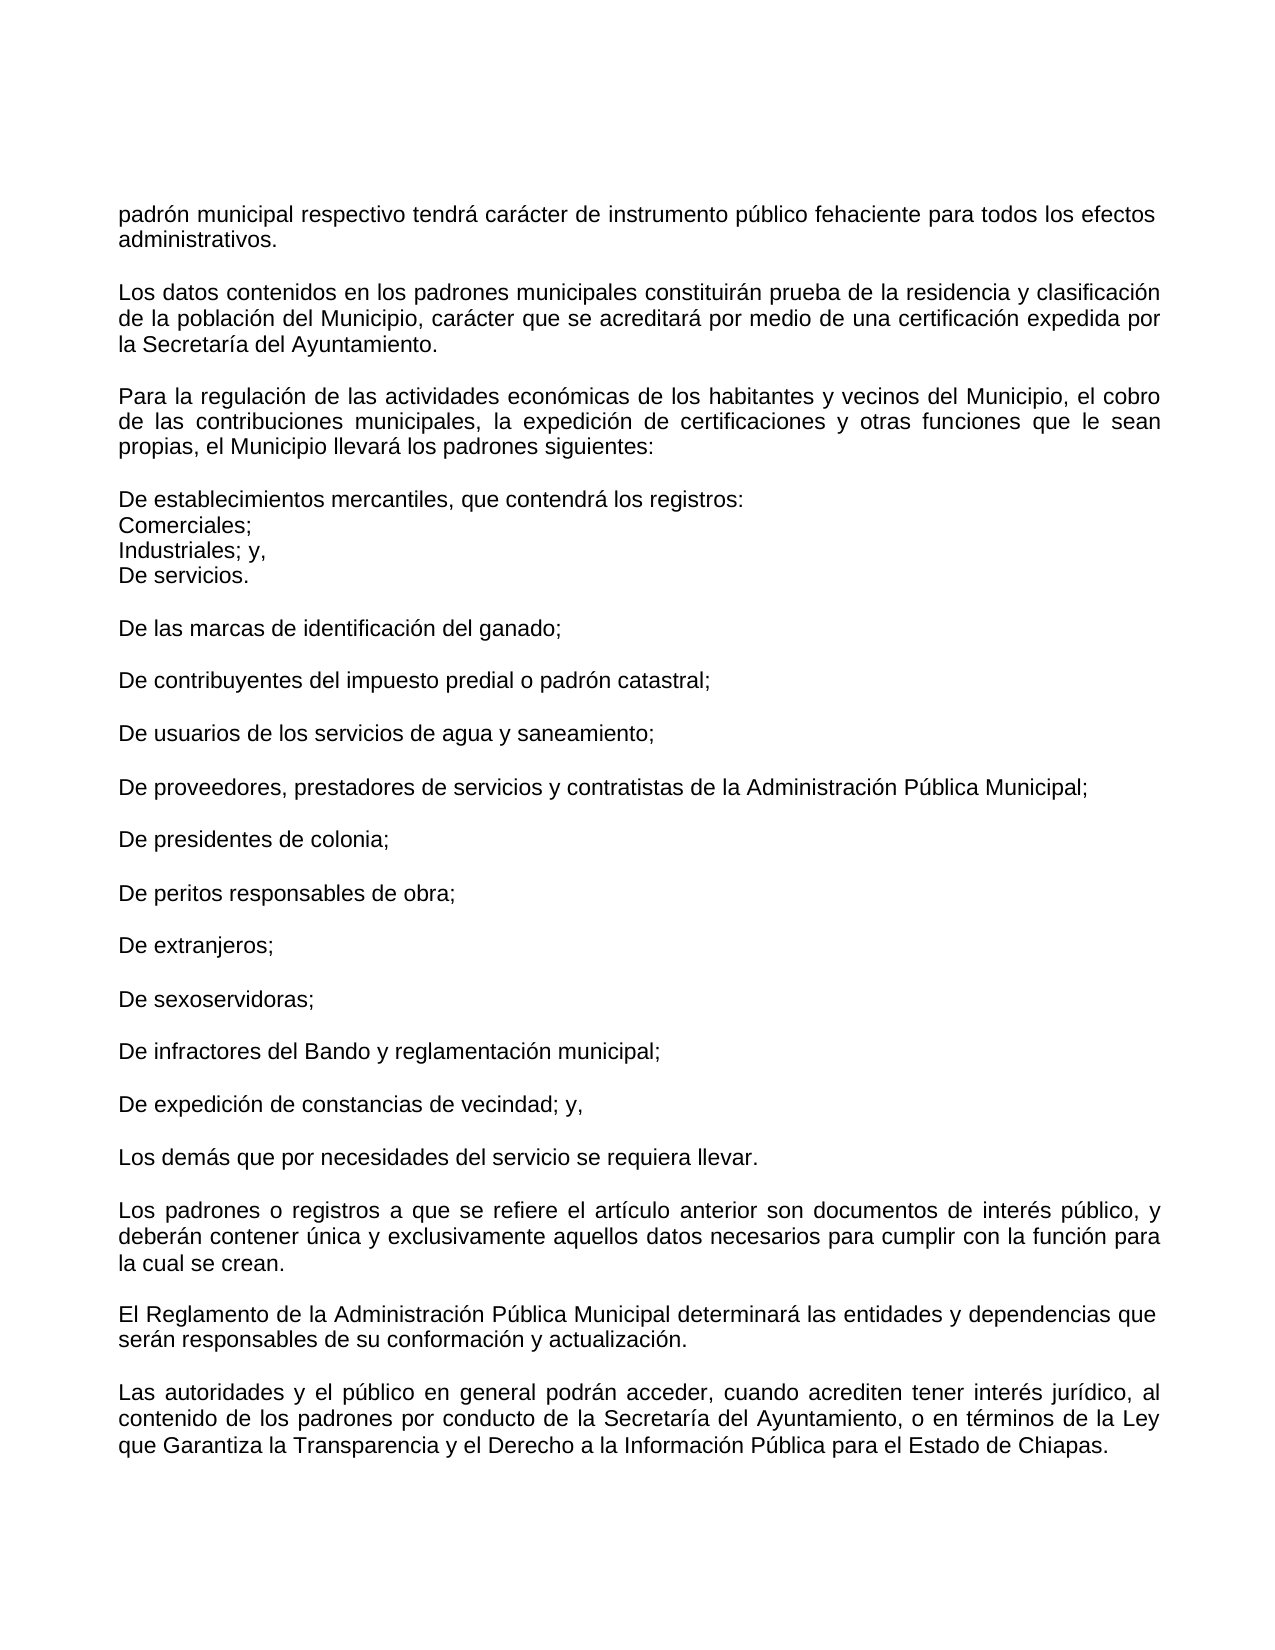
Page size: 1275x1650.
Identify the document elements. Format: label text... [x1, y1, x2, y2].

text El Reglamento de la Administración Pública Municipal determinará las entidades y dependencias que serán responsables de su conformación y actualización. [118, 1303, 1161, 1353]
text Las autoridades y el público en general podrán acceder, cuando acrediten tener interés jurídico, al contenido de los padrones por conducto de la Secretaría del Ayuntamiento, o en términos de la Ley que Garantiza la Transparencia y el Derecho a la Información Pública para el Estado de Chiapas. [118, 1379, 1161, 1458]
text Los datos contenidos en los padrones municipales constituirán prueba de la residencia y clasificación de la población del Municipio, carácter que se acreditará por medio de una certificación expedida por la Secretaría del Ayuntamiento. [118, 279, 1161, 358]
text De contribuyentes del impuesto predial o padrón catastral; De usuarios de los servicios de agua y saneamiento; [118, 667, 714, 747]
text De establecimientos mercantiles, que contendrá los registros: Comerciales; [118, 486, 747, 538]
text De peritos responsables de obra; De extranjeros; [118, 879, 459, 958]
text De infractores del Bando y reglamentación municipal; De expedición de constancias de vecindad; y, [118, 1038, 664, 1117]
text De las marcas de identificación del ganado; [118, 615, 565, 641]
text Los demás que por necesidades del servicio se requiera llevar. [118, 1144, 762, 1171]
text Los padrones o registros a que se refiere el artículo anterior son documentos de interés público, y deberán contener única y exclusivamente aquellos datos necesarios para cumplir con la función para la cual se crean. [118, 1197, 1161, 1276]
text Para la regulación de las actividades económicas de los habitantes y vecinos del Municipio, el cobro de las contribuciones municipales, la expedición de certificaciones y otras funciones que le sean propias, el Municipio llevará los padrones siguientes: [118, 385, 1161, 460]
text Industriales; y, De servicios. [118, 539, 270, 589]
text De proveedores, prestadores de servicios y contratistas de la Administración Pública Municipal; De presidentes de colonia; [118, 774, 1092, 853]
text padrón municipal respectivo tendrá carácter de instrumento público fehaciente para todos los efectos administrativos. [118, 203, 1160, 253]
text De sexoservidoras; [118, 986, 318, 1012]
